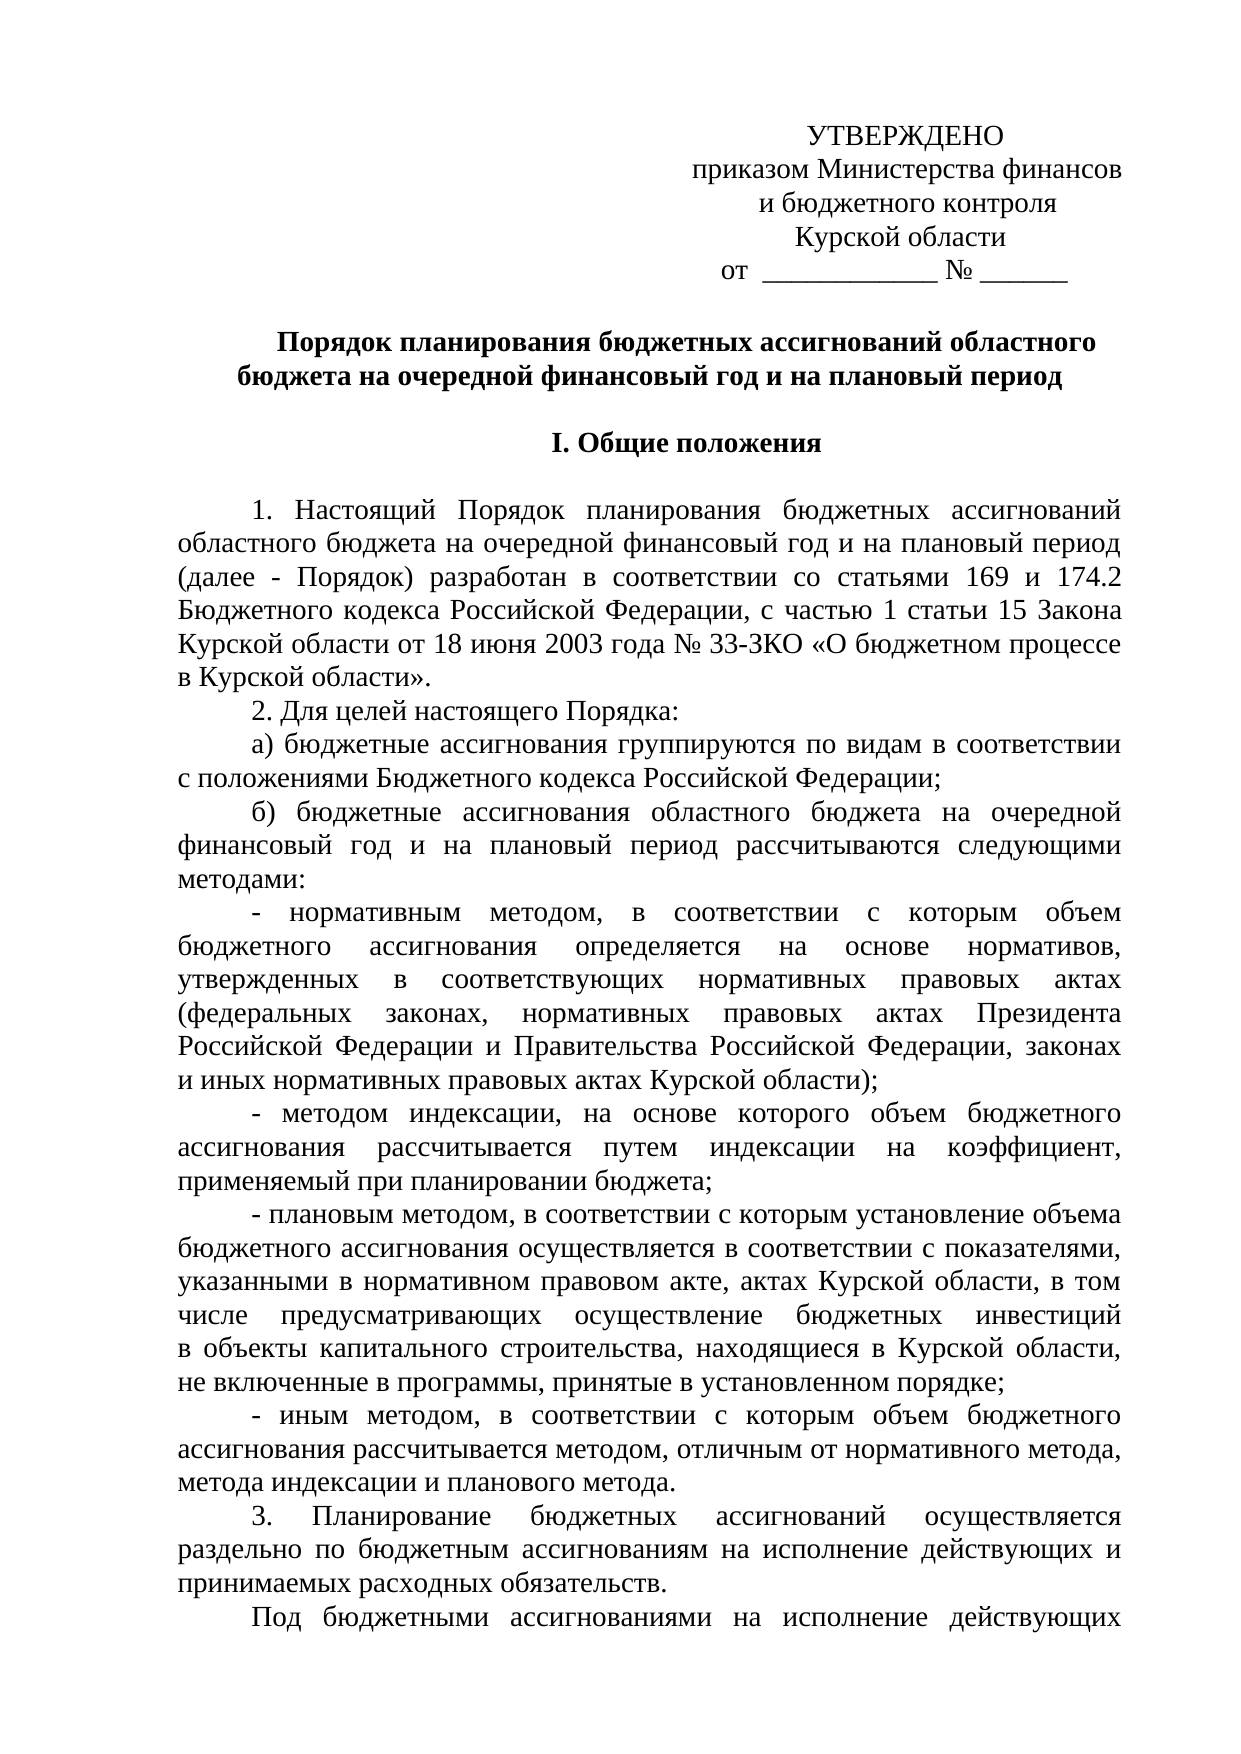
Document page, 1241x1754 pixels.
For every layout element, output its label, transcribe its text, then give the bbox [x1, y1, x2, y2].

text от ____________ № ______ [177, 252, 1122, 286]
text приказом Министерства финансов [177, 152, 1122, 185]
text а) бюджетные ассигнования группируются по видам в соответствии с положениями Бюджетного кодекса Российской Федерации; [177, 727, 1122, 794]
text УТВЕРЖДЕНО [177, 118, 1004, 152]
text - иным методом, в соответствии с которым объем бюджетного ассигнования рассчитывается методом, отличным от нормативного метода, метода индексации и планового метода. [177, 1397, 1122, 1498]
text 2. Для целей настоящего Порядка: [177, 693, 1122, 727]
text - плановым методом, в соответствии с которым установление объема бюджетного ассигнования осуществляется в соответствии с показателями, указанными в нормативном правовом акте, актах Курской области, в том числе предусматривающих осуществление бюджетных инвестиций в объекты капитального строительства, находящиеся в Курской области, не включенные в программы, принятые в установленном порядке; [177, 1196, 1122, 1397]
text 3. Планирование бюджетных ассигнований осуществляется раздельно по бюджетным ассигнованиям на исполнение действующих и принимаемых расходных обязательств. [177, 1498, 1122, 1599]
text 1. Настоящий Порядок планирования бюджетных ассигнований областного бюджета на очередной финансовый год и на плановый период (далее - Порядок) разработан в соответствии со статьями 169 и 174.2 Бюджетного кодекса Российской Федерации, с частью 1 статьи 15 Закона Курской области от 18 июня 2003 года № 33-ЗКО «О бюджетном процессе в Курской области». [177, 492, 1122, 693]
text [177, 1599, 1122, 1632]
text и бюджетного контроля [620, 185, 1122, 219]
text Порядок планирования бюджетных ассигнований областного бюджета на очередной финансовый год и на плановый период [177, 324, 1122, 391]
text Курской области [693, 219, 1033, 252]
text - методом индексации, на основе которого объем бюджетного ассигнования рассчитывается путем индексации на коэффициент, применяемый при планировании бюджета; [177, 1096, 1122, 1196]
text - нормативным методом, в соответствии с которым объем бюджетного ассигнования определяется на основе нормативов, утвержденных в соответствующих нормативных правовых актах (федеральных законах, нормативных правовых актах Президента Российской Федерации и Правительства Российской Федерации, законах и иных нормативных правовых актах Курской области); [177, 894, 1122, 1096]
text б) бюджетные ассигнования областного бюджета на очередной финансовый год и на плановый период рассчитываются следующими методами: [177, 794, 1122, 894]
title I. Общие положения [177, 425, 1122, 458]
